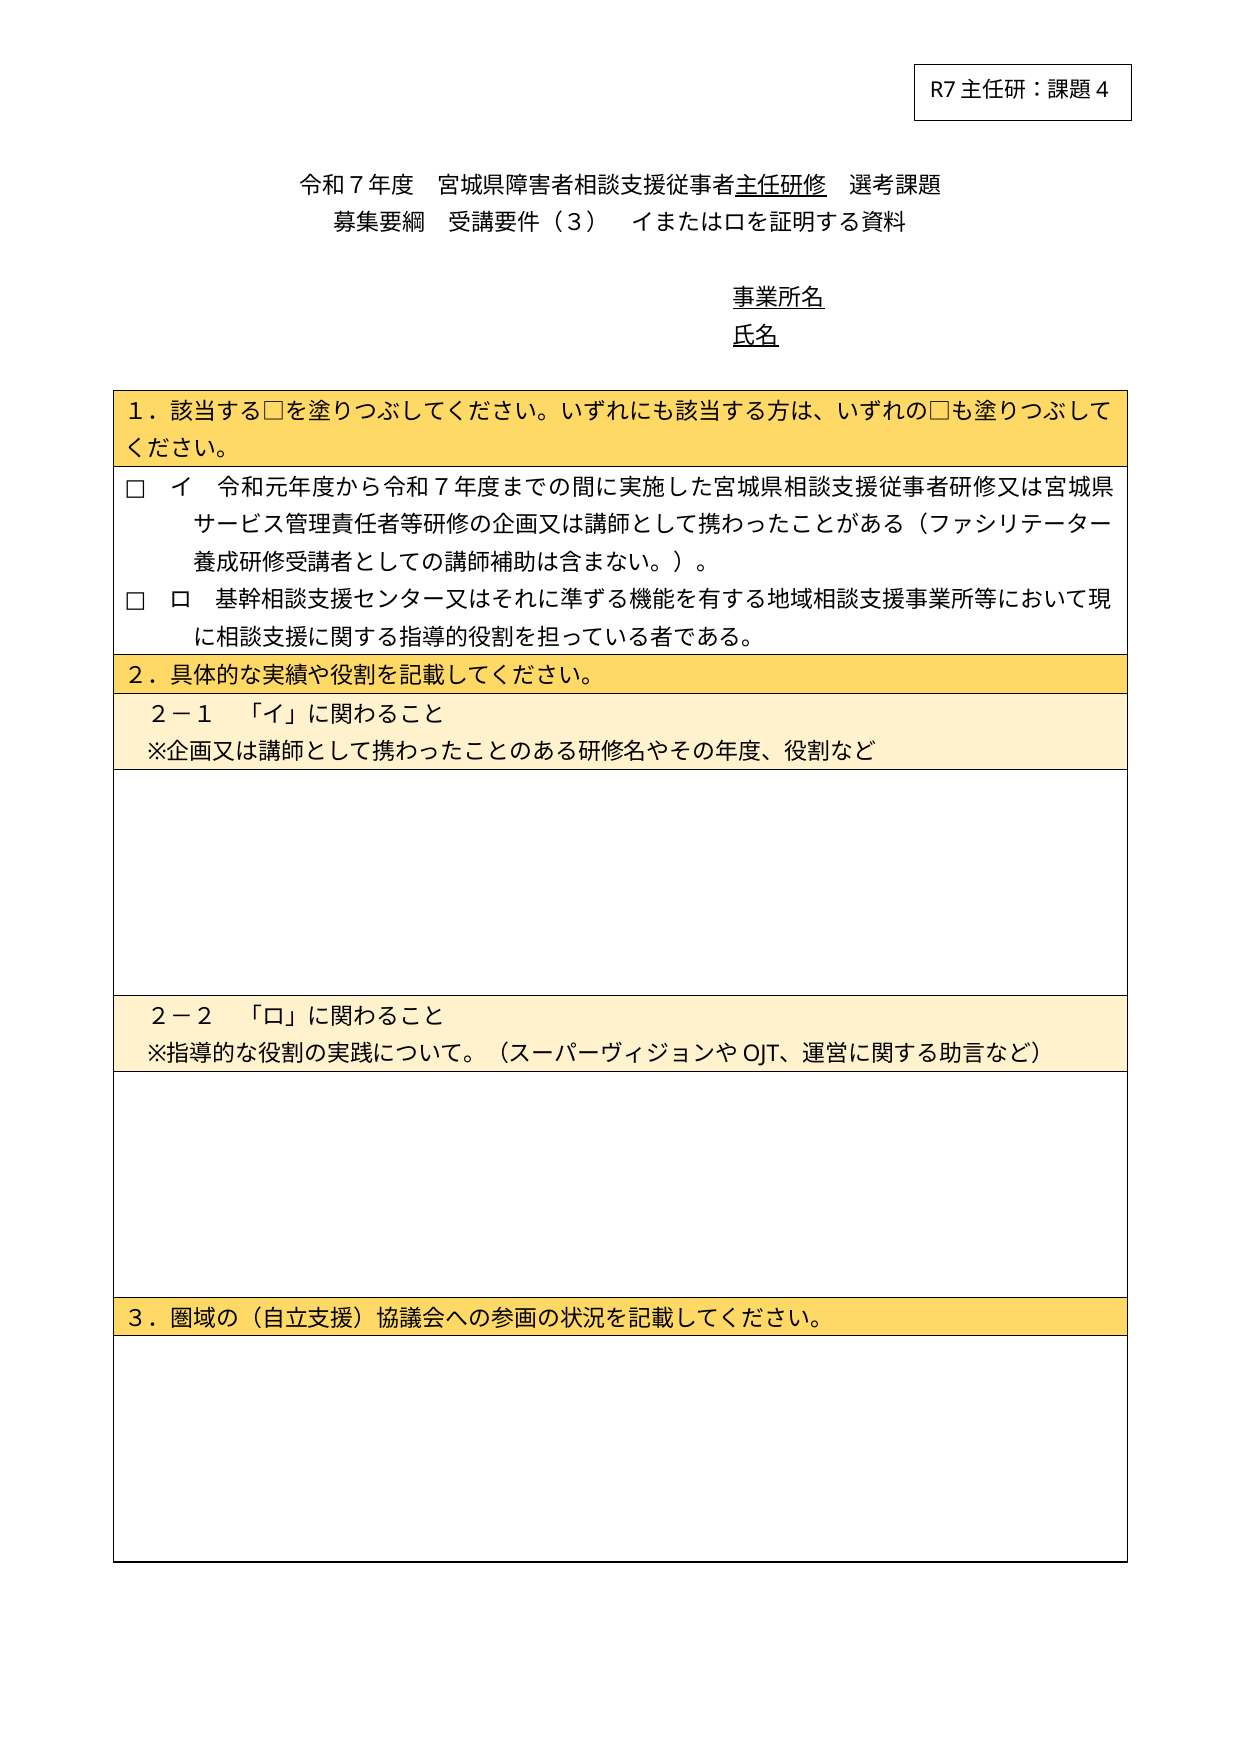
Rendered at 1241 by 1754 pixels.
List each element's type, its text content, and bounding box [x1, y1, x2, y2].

table_cell □ イ 令和元年度から令和７年度までの間に実施した宮城県相談支援従事者研修又は宮城県サービス管理責任者等研修の企画又は講師として携わったことがある（ファシリテーター養成研修受講者としての講師補助は含まない。）。 □ ロ 基幹相談支援センター又はそれに準ずる機能を有する地域相談支援事業所等において現に相談支援に関する指導的役割を担っている者である。 [114, 467, 1127, 654]
text 募集要綱 受講要件（３） イまたはロを証明する資料 [112, 202, 1128, 239]
table_cell [114, 1072, 1127, 1297]
table_cell ３．圏域の（自立支援）協議会への参画の状況を記載してください。 [114, 1298, 1127, 1335]
table_cell ２－１ 「イ」に関わること ※企画又は講師として携わったことのある研修名やその年度、役割など [114, 694, 1127, 769]
table_cell ２－２ 「ロ」に関わること ※指導的な役割の実践について。（スーパーヴィジョンやOJT、運営に関する助言など） [114, 996, 1127, 1071]
text 氏名 [733, 314, 1128, 352]
table_cell [114, 1336, 1127, 1561]
table_cell [114, 770, 1127, 995]
text 令和７年度 宮城県障害者相談支援従事者主任研修 選考課題 [112, 164, 1128, 202]
table_cell ２．具体的な実績や役割を記載してください。 [114, 655, 1127, 693]
table_header １．該当する□を塗りつぶしてください。いずれにも該当する方は、いずれの□も塗りつぶしてください。 [114, 391, 1127, 466]
text 事業所名 [733, 277, 1128, 314]
